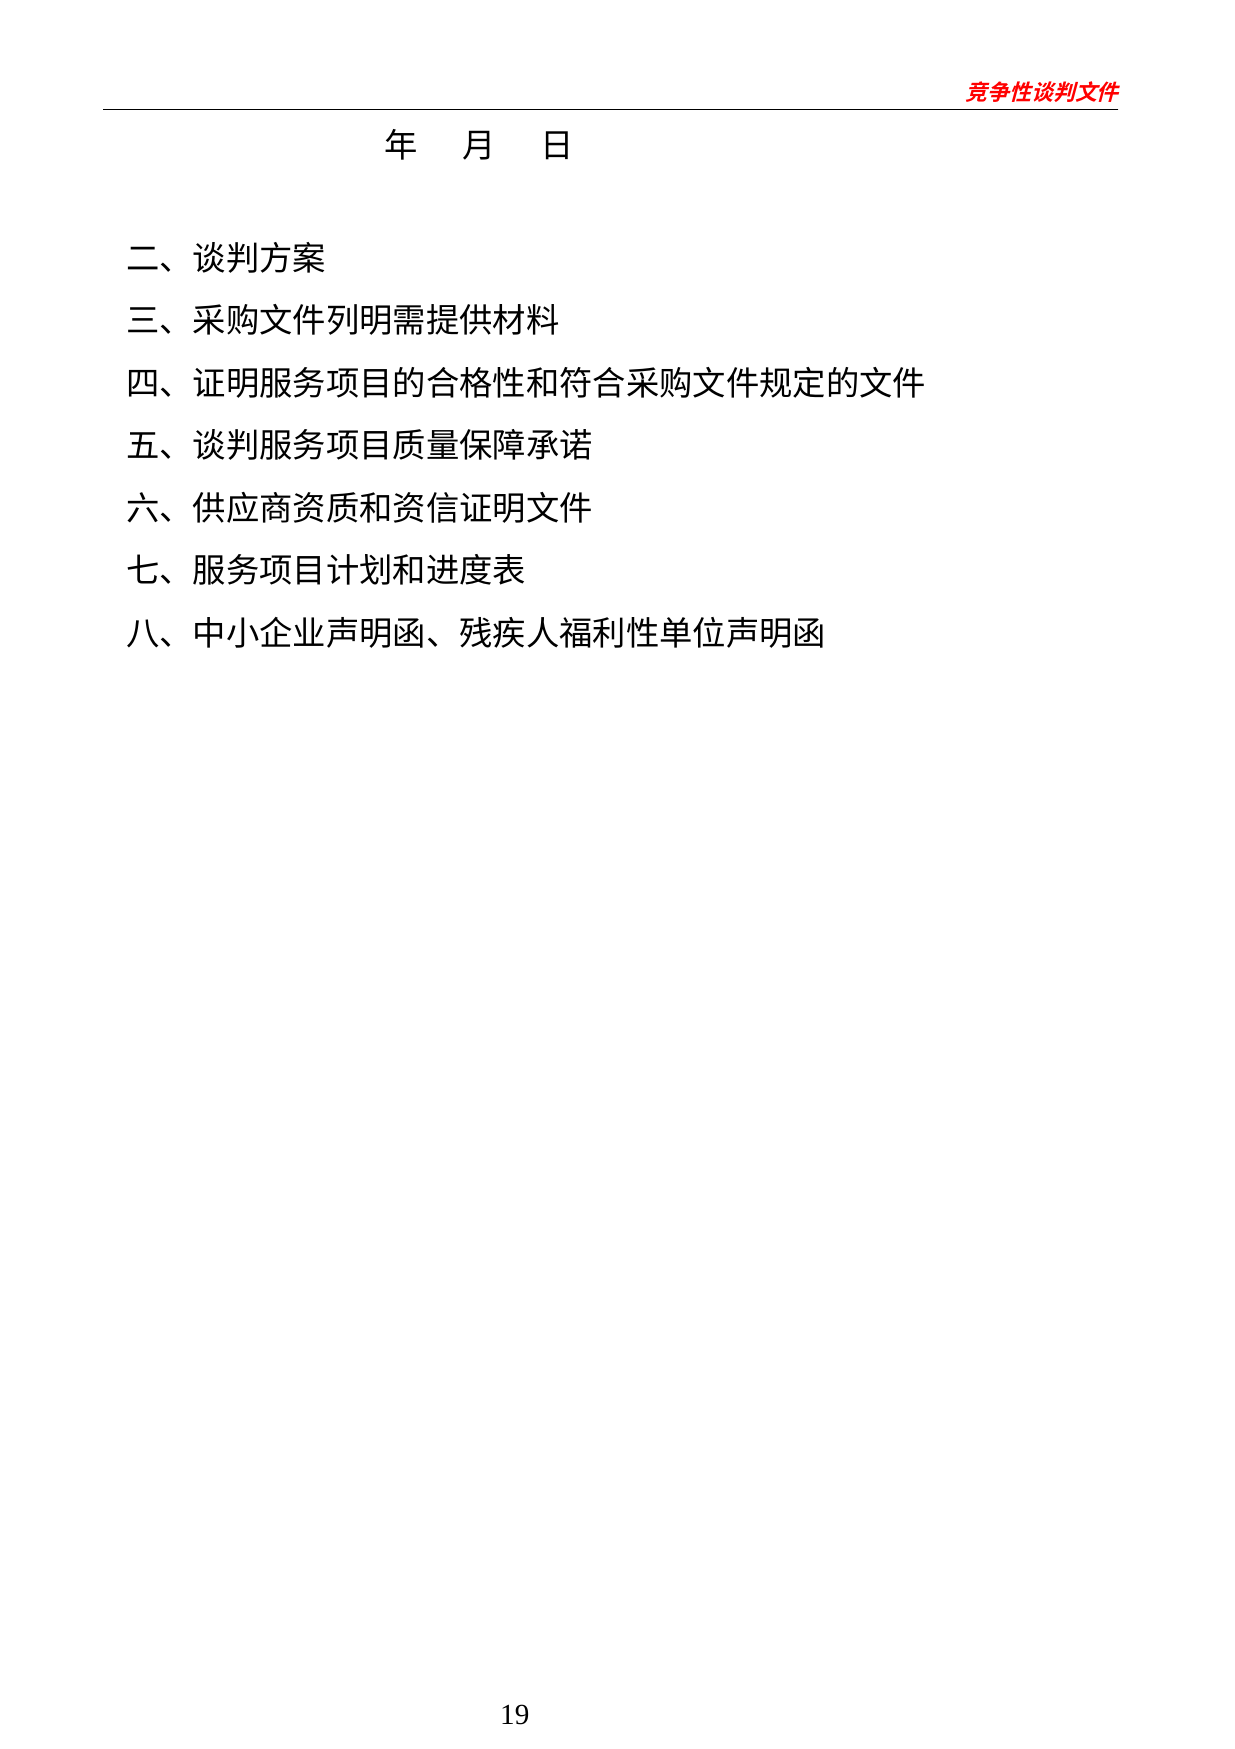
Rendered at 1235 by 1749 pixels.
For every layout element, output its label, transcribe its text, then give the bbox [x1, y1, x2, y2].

text 五、谈判服务项目质量保障承诺 [59, 407, 1175, 470]
text 四、证明服务项目的合格性和符合采购文件规定的文件 [59, 345, 1175, 407]
text 年 月 日 [59, 110, 1175, 169]
text 二、谈判方案 [59, 220, 1175, 282]
text 三、采购文件列明需提供材料 [59, 282, 1175, 345]
text 八、中小企业声明函、残疾人福利性单位声明函 [59, 595, 1175, 657]
text 六、供应商资质和资信证明文件 [59, 470, 1175, 532]
text 七、服务项目计划和进度表 [59, 532, 1175, 595]
